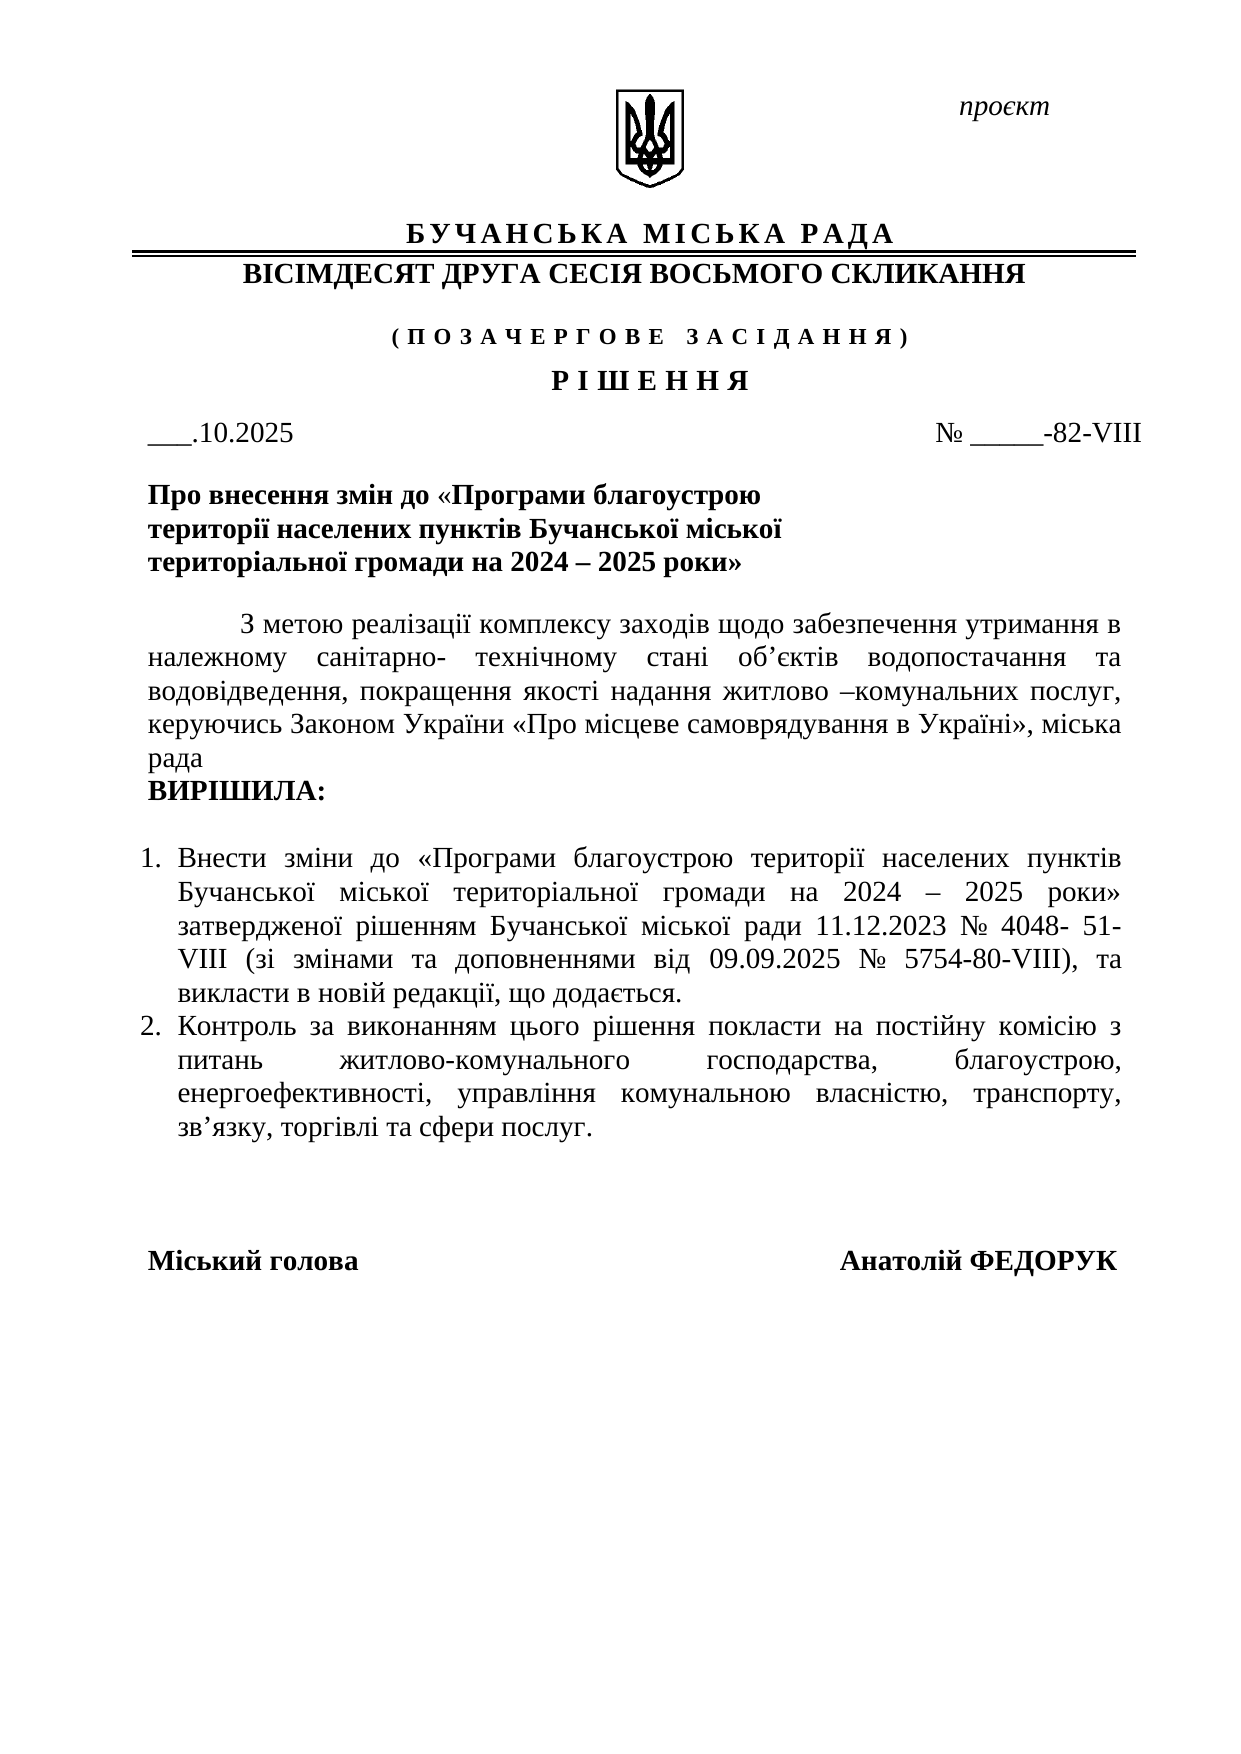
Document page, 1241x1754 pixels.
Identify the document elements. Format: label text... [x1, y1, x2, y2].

text Міський голова Анатолій ФЕДОРУК [148, 1243, 1122, 1277]
text ___.10.2025 № _____-82-VIII [148, 416, 1152, 449]
picture [614, 88, 686, 189]
text територіальної громади на 2024 – 2025 роки» [148, 544, 1122, 578]
text ВИРІШИЛА: [148, 773, 1122, 807]
list Внести зміни до «Програми благоустрою території населених пунктів Бучанської міської територіальної громади на 2024 – 2025 роки» затвердженої рішенням Бучанської міської ради 11.12.2023 № 4048- 51-VIII (зі змінами та доповненнями від 09.09.2025 № 5754-80-VIII), та викласти в новій редакції, що додається. [140, 841, 1122, 1008]
list Контроль за виконанням цього рішення покласти на постійну комісію з питань житлово-комунального господарства, благоустрою, енергоефективності, управління комунальною власністю, транспорту, зв’язку, торгівлі та сфери послуг. [140, 1008, 1122, 1142]
text РІШЕННЯ [148, 363, 1152, 396]
text території населених пунктів Бучанської міської [148, 511, 1122, 544]
text З метою реалізації комплексу заходів щодо забезпечення утримання в належному санітарно- технічному стані об’єктів водопостачання та водовідведення, покращення якості надання житлово –комунальних послуг, керуючись Законом України «Про місцеве самоврядування в Україні», міська рада [148, 606, 1122, 773]
table_header ВІСІМДЕСЯТ ДРУГА СЕСІЯ ВОСЬМОГО СКЛИКАННЯ [132, 257, 1136, 323]
text Про внесення змін до «Програми благоустрою [148, 477, 1122, 511]
text (ПОЗАЧЕРГОВЕ ЗАСІДАННЯ) [148, 323, 1152, 350]
text БУЧАНСЬКА МІСЬКА РАДА [148, 217, 1152, 250]
text проєкт [148, 88, 1152, 217]
